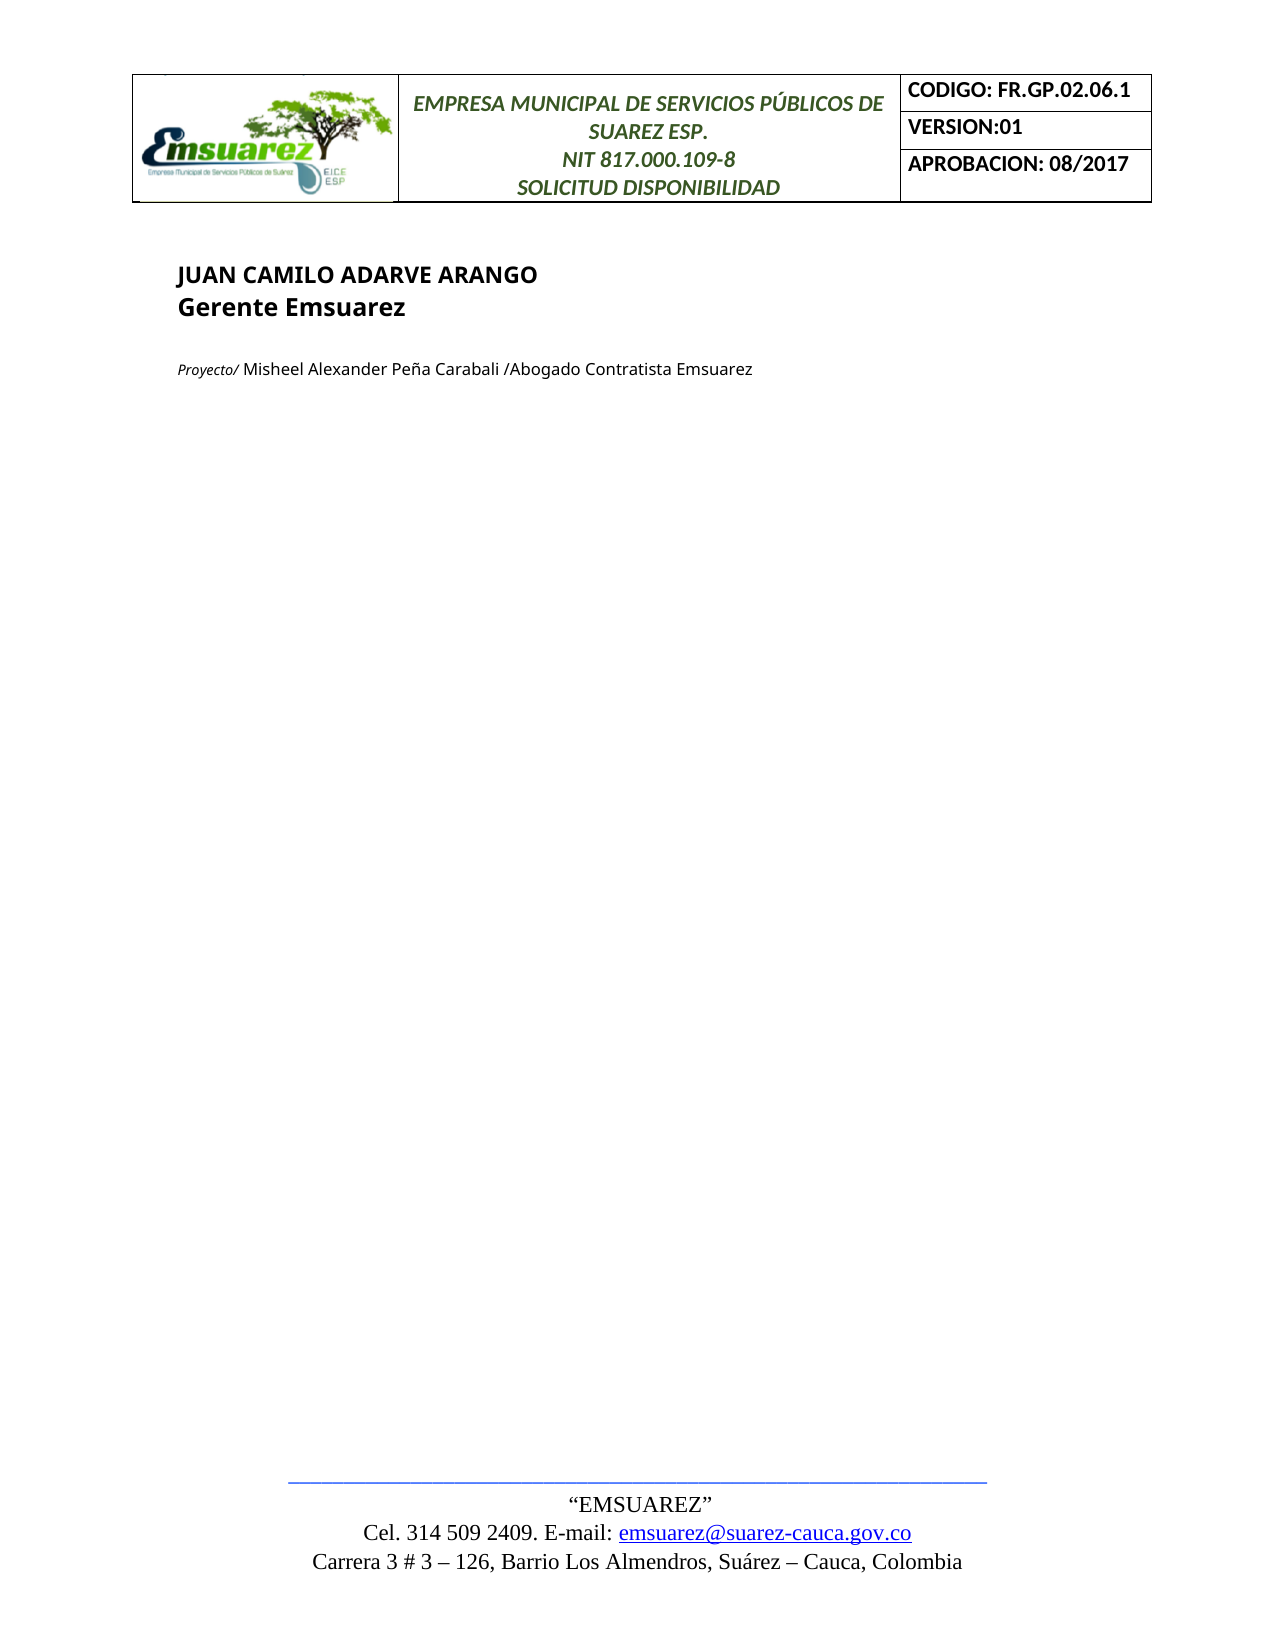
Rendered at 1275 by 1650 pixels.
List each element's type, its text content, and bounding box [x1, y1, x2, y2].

text Gerente Emsuarez [177, 290, 1098, 324]
text Proyecto/ Misheel Alexander Peña Carabali /Abogado Contratista Emsuarez [177, 358, 1098, 381]
text JUAN CAMILO ADARVE ARANGO [177, 258, 1098, 290]
picture [140, 75, 394, 202]
